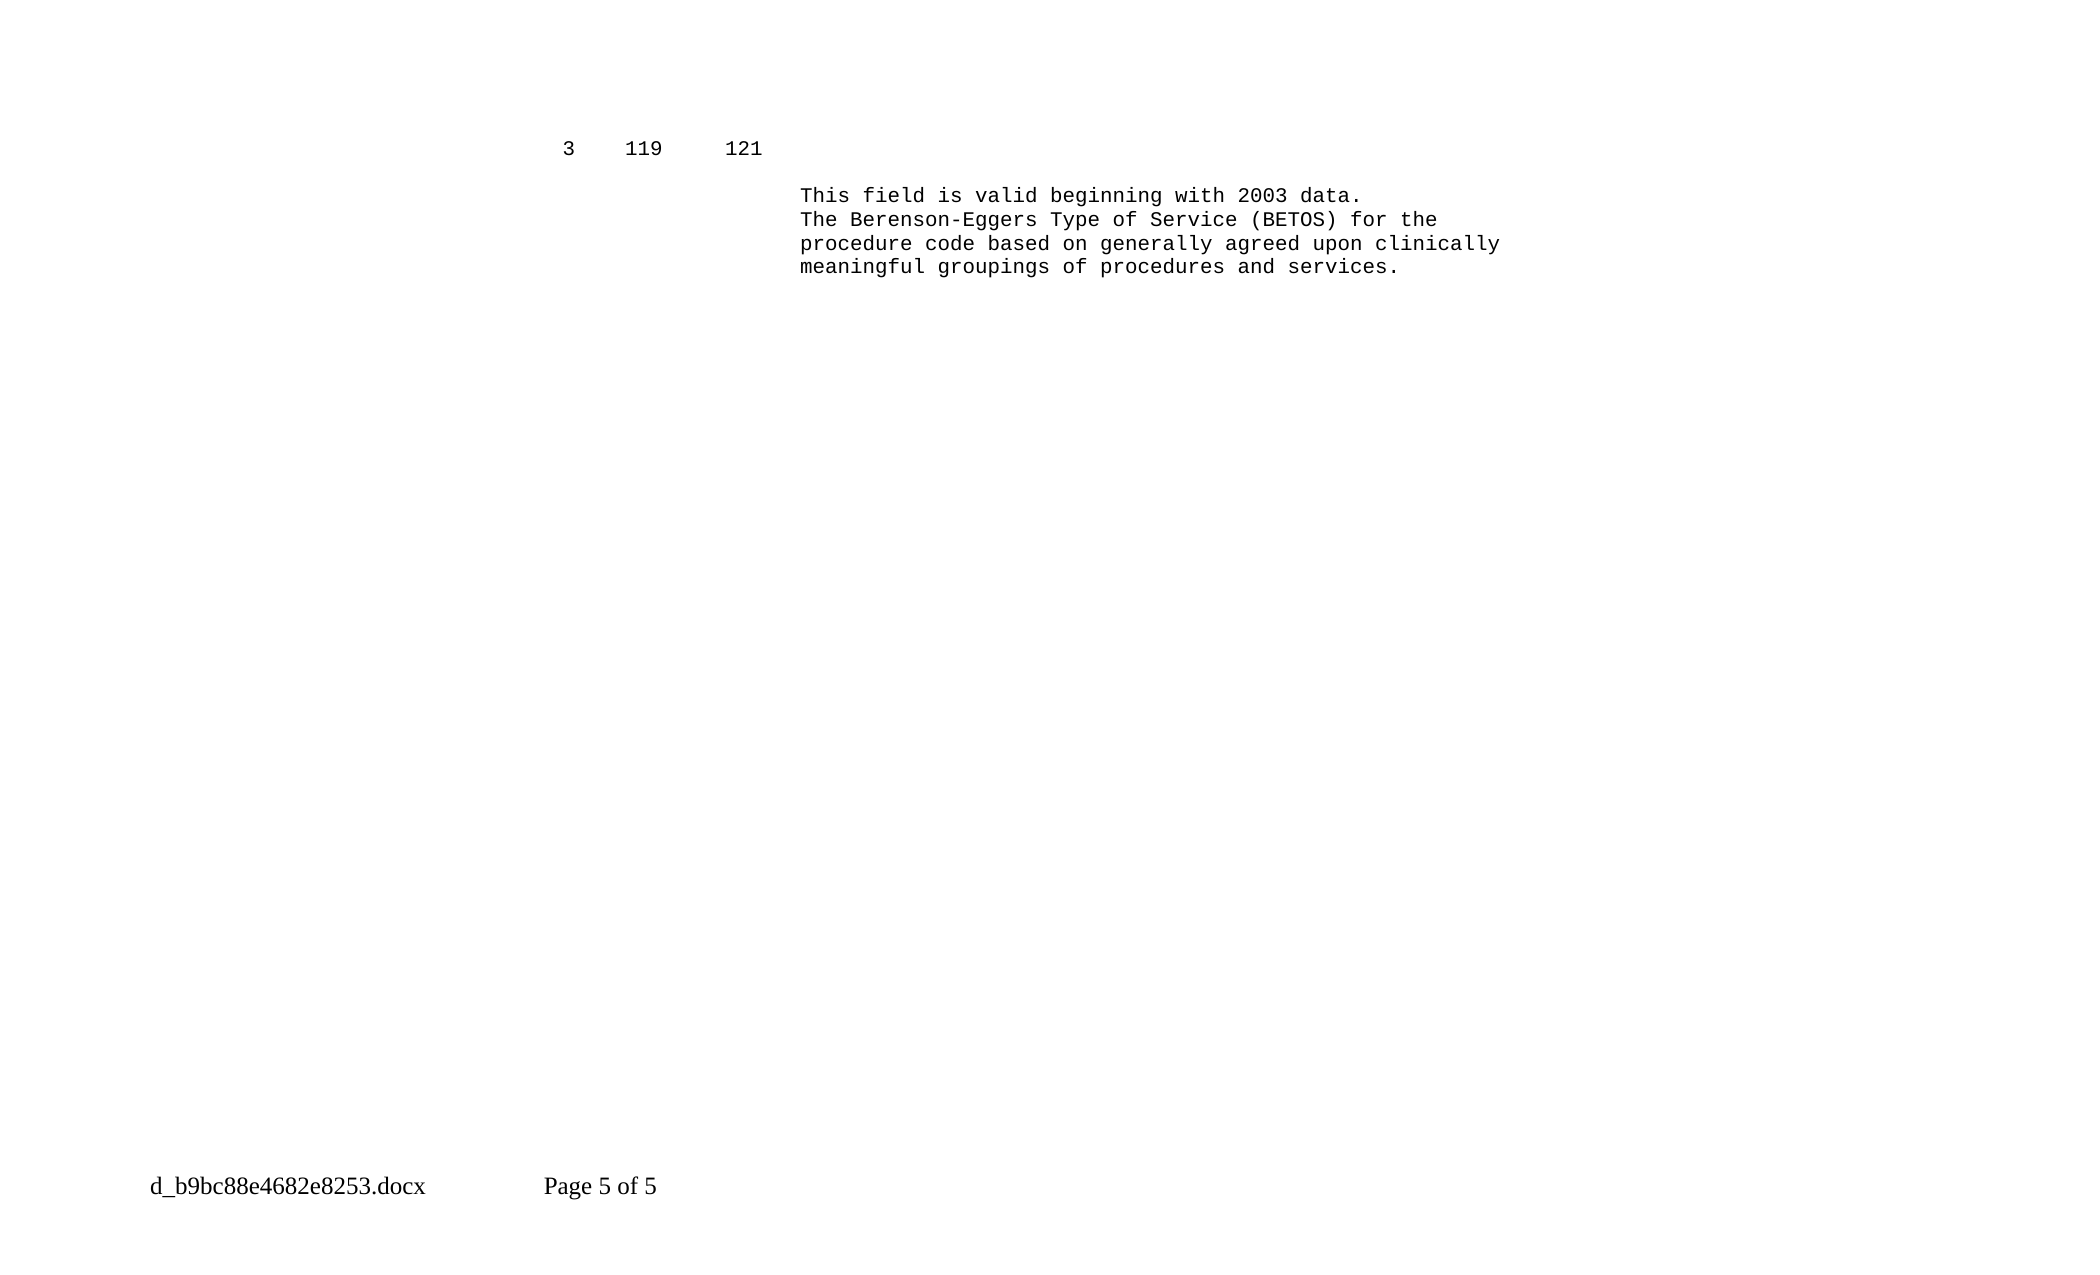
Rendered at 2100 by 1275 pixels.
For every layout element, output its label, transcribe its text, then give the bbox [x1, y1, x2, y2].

text The Berenson-Eggers Type of Service (BETOS) for the [150, 209, 1950, 233]
text 3 119 121 [150, 138, 1950, 162]
text meaningful groupings of procedures and services. [150, 256, 1950, 280]
text This field is valid beginning with 2003 data. [150, 185, 1950, 209]
text procedure code based on generally agreed upon clinically [150, 233, 1950, 256]
